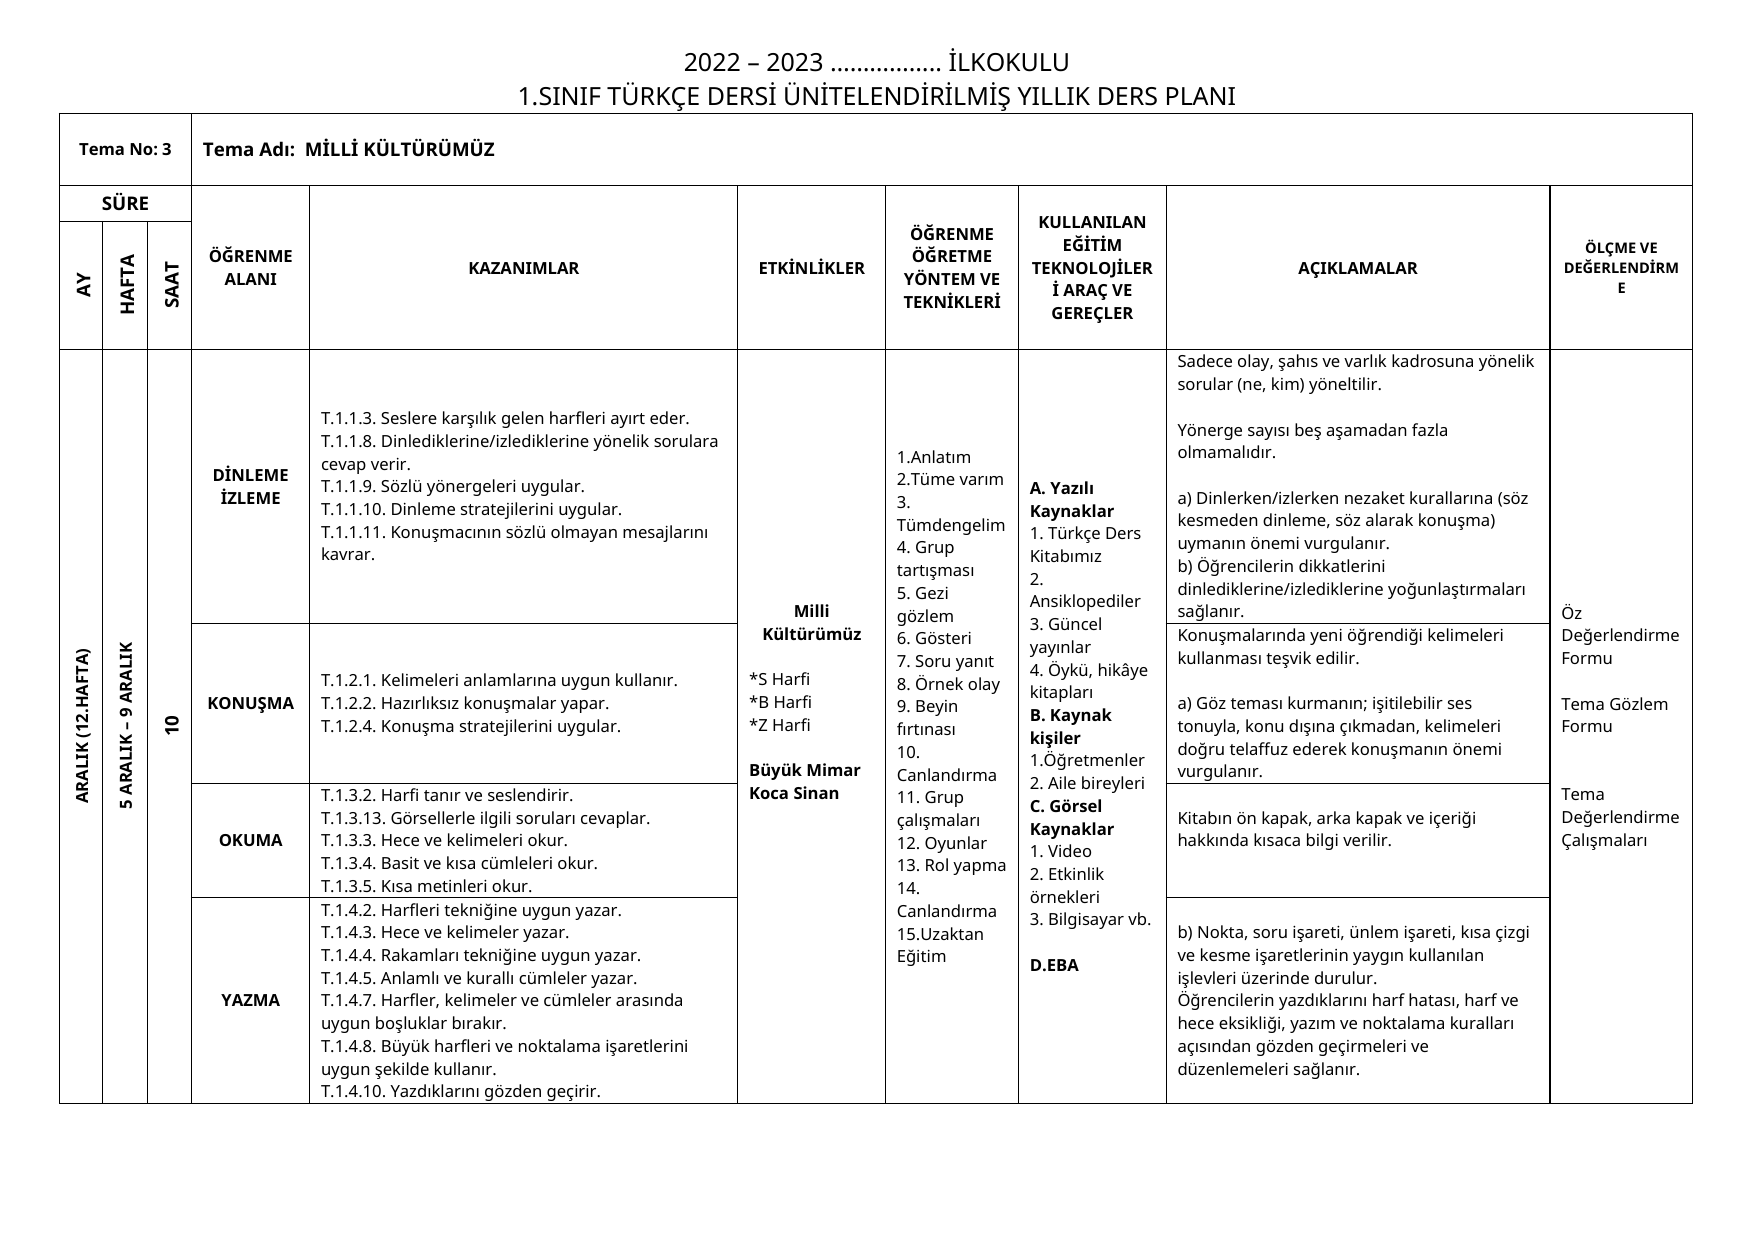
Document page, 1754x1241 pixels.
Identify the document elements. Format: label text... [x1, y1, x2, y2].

table_cell YAZMA [192, 898, 309, 1102]
table_cell Sadece olay, şahıs ve varlık kadrosuna yönelik sorular (ne, kim) yöneltilir. Yönerge sayısı beş aşamadan fazla olmamalıdır. a) Dinlerken/izlerken nezaket kurallarına (söz kesmeden dinleme, söz alarak konuşma) uymanın önemi vurgulanır. b) Öğrencilerin dikkatlerini dinlediklerine/izlediklerine yoğunlaştırmaları sağlanır. [1167, 350, 1549, 622]
table_cell T.1.4.2. Harfleri tekniğine uygun yazar. T.1.4.3. Hece ve kelimeler yazar. T.1.4.4. Rakamları tekniğine uygun yazar. T.1.4.5. Anlamlı ve kurallı cümleler yazar. T.1.4.7. Harfler, kelimeler ve cümleler arasında uygun boşluklar bırakır. T.1.4.8. Büyük harfleri ve noktalama işaretlerini uygun şekilde kullanır. T.1.4.10. Yazdıklarını gözden geçirir. [310, 898, 737, 1102]
table_cell AÇIKLAMALAR [1167, 186, 1549, 349]
table_cell Öz Değerlendirme Formu Tema Gözlem Formu Tema Değerlendirme Çalışmaları [1551, 350, 1692, 1102]
table_cell b) Nokta, soru işareti, ünlem işareti, kısa çizgi ve kesme işaretlerinin yaygın kullanılan işlevleri üzerinde durulur. Öğrencilerin yazdıklarını harf hatası, harf ve hece eksikliği, yazım ve noktalama kuralları açısından gözden geçirmeleri ve düzenlemeleri sağlanır. [1167, 898, 1549, 1102]
table_cell KONUŞMA [192, 624, 309, 782]
table_cell DİNLEME İZLEME [192, 350, 309, 622]
table_cell HAFTA [103, 222, 147, 349]
table_cell ÖĞRENME ÖĞRETME YÖNTEM VE TEKNİKLERİ [886, 186, 1018, 349]
table_cell T.1.2.1. Kelimeleri anlamlarına uygun kullanır. T.1.2.2. Hazırlıksız konuşmalar yapar. T.1.2.4. Konuşma stratejilerini uygular. [310, 624, 737, 782]
table_cell A. Yazılı Kaynaklar 1. Türkçe Ders Kitabımız 2. Ansiklopediler 3. Güncel yayınlar 4. Öykü, hikâye kitapları B. Kaynak kişiler 1.Öğretmenler 2. Aile bireyleri C. Görsel Kaynaklar 1. Video 2. Etkinlik örnekleri 3. Bilgisayar vb. D.EBA [1019, 350, 1166, 1102]
table_cell OKUMA [192, 784, 309, 897]
table_cell T.1.1.3. Seslere karşılık gelen harfleri ayırt eder. T.1.1.8. Dinlediklerine/izlediklerine yönelik sorulara cevap verir. T.1.1.9. Sözlü yönergeleri uygular. T.1.1.10. Dinleme stratejilerini uygular. T.1.1.11. Konuşmacının sözlü olmayan mesajlarını kavrar. [310, 350, 737, 622]
table_header Tema No: 3 [60, 114, 191, 185]
table_cell AY [60, 222, 102, 349]
table_cell 5 ARALIK – 9 ARALIK [103, 350, 147, 1102]
table_cell ARALIK (12.HAFTA) [60, 350, 102, 1102]
table_cell Konuşmalarında yeni öğrendiği kelimeleri kullanması teşvik edilir. a) Göz teması kurmanın; işitilebilir ses tonuyla, konu dışına çıkmadan, kelimeleri doğru telaffuz ederek konuşmanın önemi vurgulanır. [1167, 624, 1549, 782]
table_cell Milli Kültürümüz *S Harfi *B Harfi *Z Harfi Büyük Mimar Koca Sinan [738, 350, 885, 1102]
table_cell T.1.3.2. Harfi tanır ve seslendirir. T.1.3.13. Görsellerle ilgili soruları cevaplar. T.1.3.3. Hece ve kelimeleri okur. T.1.3.4. Basit ve kısa cümleleri okur. T.1.3.5. Kısa metinleri okur. [310, 784, 737, 897]
table_cell KULLANILAN EĞİTİM TEKNOLOJİLERİ ARAÇ VE GEREÇLER [1019, 186, 1166, 349]
table_cell ÖĞRENME ALANI [192, 186, 309, 349]
table_cell ÖLÇME VE DEĞERLENDİRME [1551, 186, 1692, 349]
table_header Tema Adı: MİLLİ KÜLTÜRÜMÜZ [192, 114, 1692, 185]
table_cell Kitabın ön kapak, arka kapak ve içeriği hakkında kısaca bilgi verilir. [1167, 784, 1549, 897]
table_cell ETKİNLİKLER [738, 186, 885, 349]
table_cell 10 [148, 350, 191, 1102]
table_cell 1.Anlatım 2.Tüme varım 3. Tümdengelim 4. Grup tartışması 5. Gezi gözlem 6. Gösteri 7. Soru yanıt 8. Örnek olay 9. Beyin fırtınası 10. Canlandırma 11. Grup çalışmaları 12. Oyunlar 13. Rol yapma 14. Canlandırma 15.Uzaktan Eğitim [886, 350, 1018, 1102]
table_cell SAAT [148, 222, 191, 349]
table_cell SÜRE [60, 186, 191, 221]
table_cell KAZANIMLAR [310, 186, 737, 349]
